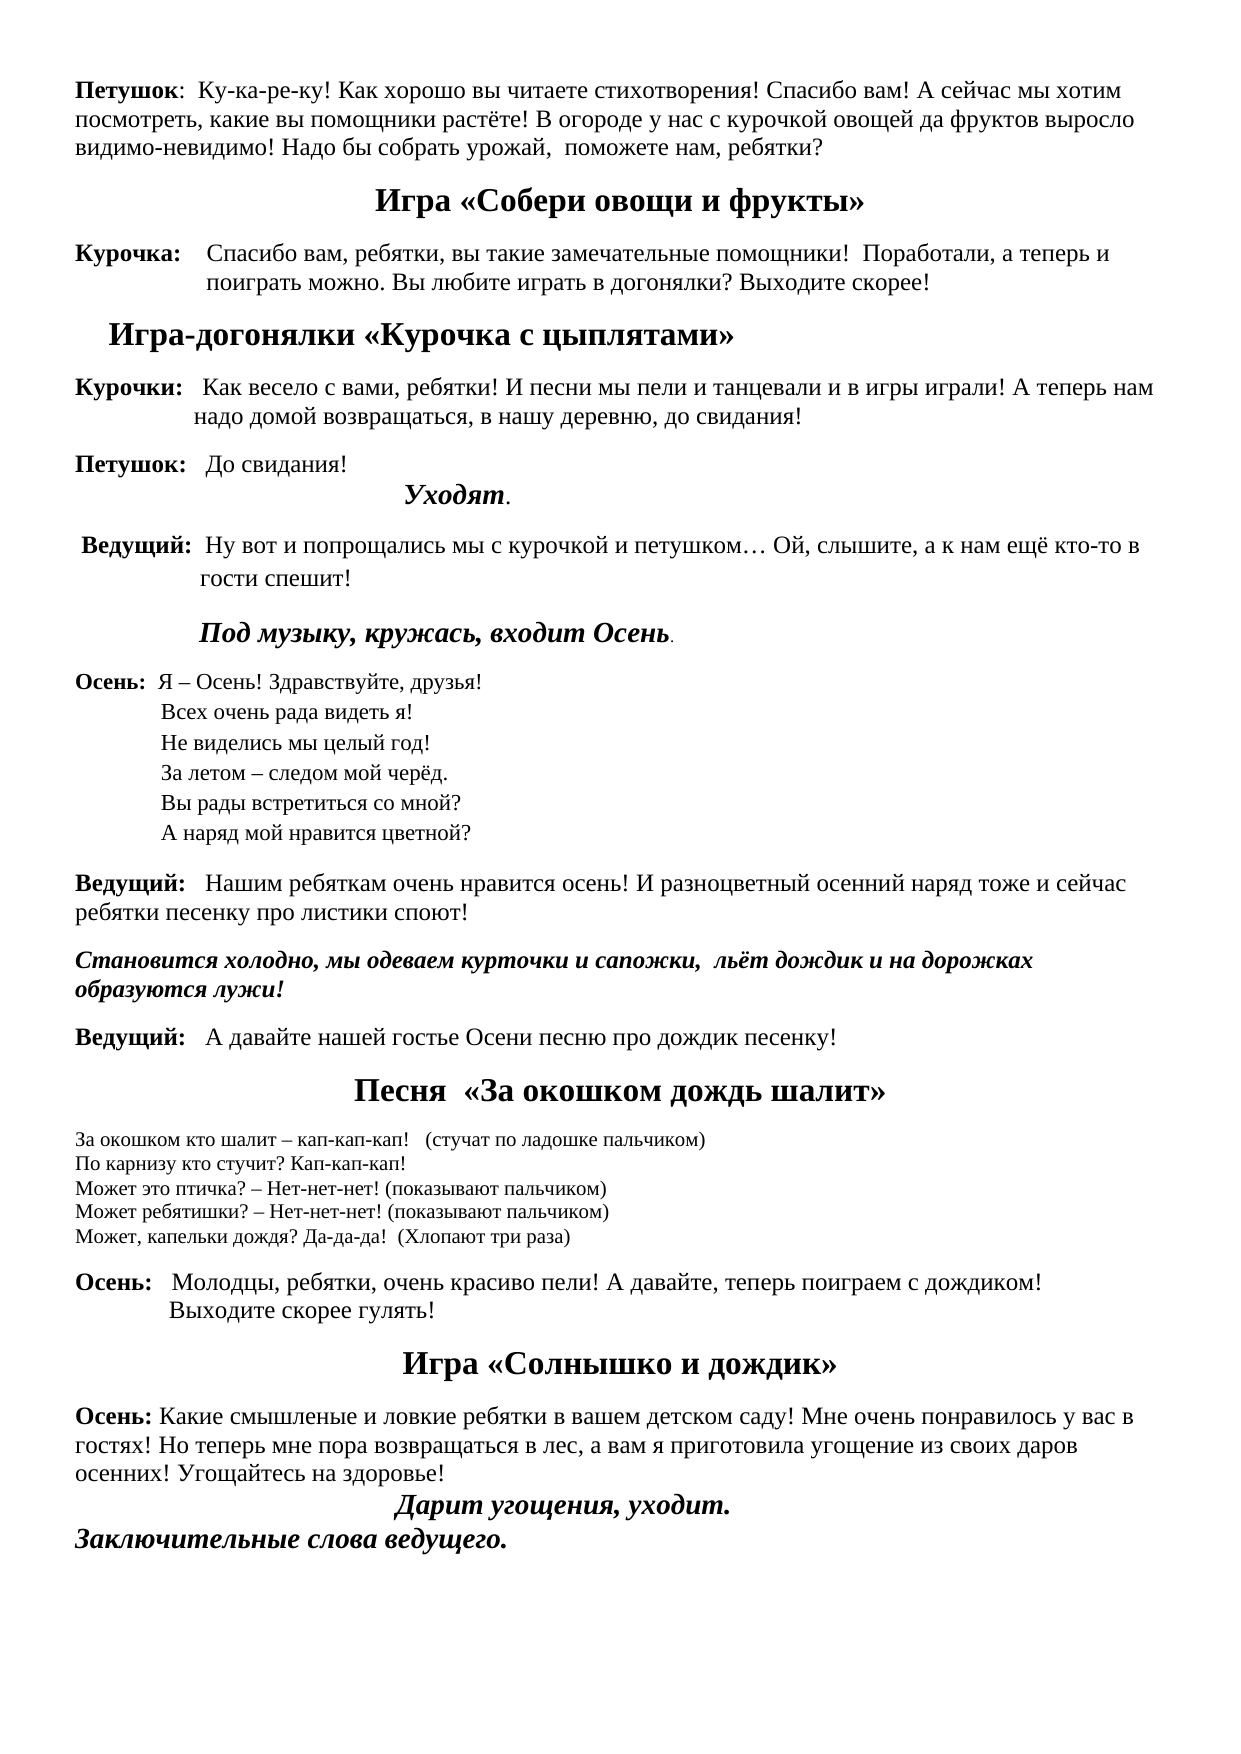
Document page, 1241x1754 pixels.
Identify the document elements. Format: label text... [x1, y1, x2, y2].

text Осень: Молодцы, ребятки, очень красиво пели! А давайте, теперь поиграем с дождиком! [75, 1267, 1165, 1296]
text Может это птичка? – Нет-нет-нет! (показывают пальчиком) [75, 1175, 1165, 1199]
text По карнизу кто стучит? Кап-кап-кап! [75, 1151, 1165, 1175]
text Осень: Я – Осень! Здравствуйте, друзья! [75, 668, 1165, 694]
text Уходят. [75, 477, 1165, 511]
text гости спешит! [75, 563, 1165, 592]
text Вы рады встретиться со мной? [75, 789, 1165, 815]
text Курочка: Спасибо вам, ребятки, вы такие замечательные помощники! Поработали, а теперь и [75, 238, 1165, 267]
text Ведущий: Нашим ребяткам очень нравится осень! И разноцветный осенний наряд тоже и сейчас ребятки песенку про листики споют! [75, 868, 1165, 926]
text Становится холодно, мы одеваем курточки и сапожки, льёт дождик и на дорожках образуются лужи! [75, 945, 1165, 1003]
text Не виделись мы целый год! [75, 728, 1165, 755]
text А наряд мой нравится цветной? [75, 819, 1165, 846]
text Петушок: Ку-ка-ре-ку! Как хорошо вы читаете стихотворения! Спасибо вам! А сейчас мы хотим посмотреть, какие вы помощники растёте! В огороде у нас с курочкой овощей да фруктов выросло видимо-невидимо! Надо бы собрать урожай, поможете нам, ребятки? [75, 75, 1165, 161]
text надо домой возвращаться, в нашу деревню, до свидания! [75, 401, 1165, 429]
text Осень: Какие смышленые и ловкие ребятки в вашем детском саду! Мне очень понравилось у вас в гостях! Но теперь мне пора возвращаться в лес, а вам я приготовила угощение из своих даров осенних! Угощайтесь на здоровье! [75, 1401, 1165, 1487]
text Может ребятишки? – Нет-нет-нет! (показывают пальчиком) [75, 1199, 1165, 1223]
text За летом – следом мой черёд. [75, 759, 1165, 785]
text Заключительные слова ведущего. [75, 1521, 1165, 1554]
text Игра «Собери овощи и фрукты» [75, 180, 1165, 219]
text Игра-догонялки «Курочка с цыплятами» [75, 314, 1165, 353]
text За окошком кто шалит – кап-кап-кап! (стучат по ладошке пальчиком) [75, 1127, 1165, 1151]
text Под музыку, кружась, входит Осень. [75, 615, 1165, 649]
text Всех очень рада видеть я! [75, 698, 1165, 725]
text Может, капельки дождя? Да-да-да! (Хлопают три раза) [75, 1223, 1165, 1248]
text поиграть можно. Вы любите играть в догонялки? Выходите скорее! [75, 267, 1165, 295]
text Петушок: До свидания! [75, 449, 1165, 477]
text Выходите скорее гулять! [75, 1296, 1165, 1324]
text Игра «Солнышко и дождик» [75, 1343, 1165, 1382]
text Ведущий: Ну вот и попрощались мы с курочкой и петушком… Ой, слышите, а к нам ещё кто-то в [75, 530, 1165, 559]
text Курочки: Как весело с вами, ребятки! И песни мы пели и танцевали и в игры играли! А теперь нам [75, 372, 1165, 401]
text Дарит угощения, уходит. [75, 1487, 1165, 1521]
text Ведущий: А давайте нашей гостье Осени песню про дождик песенку! [75, 1022, 1165, 1051]
text Песня «За окошком дождь шалит» [75, 1070, 1165, 1108]
